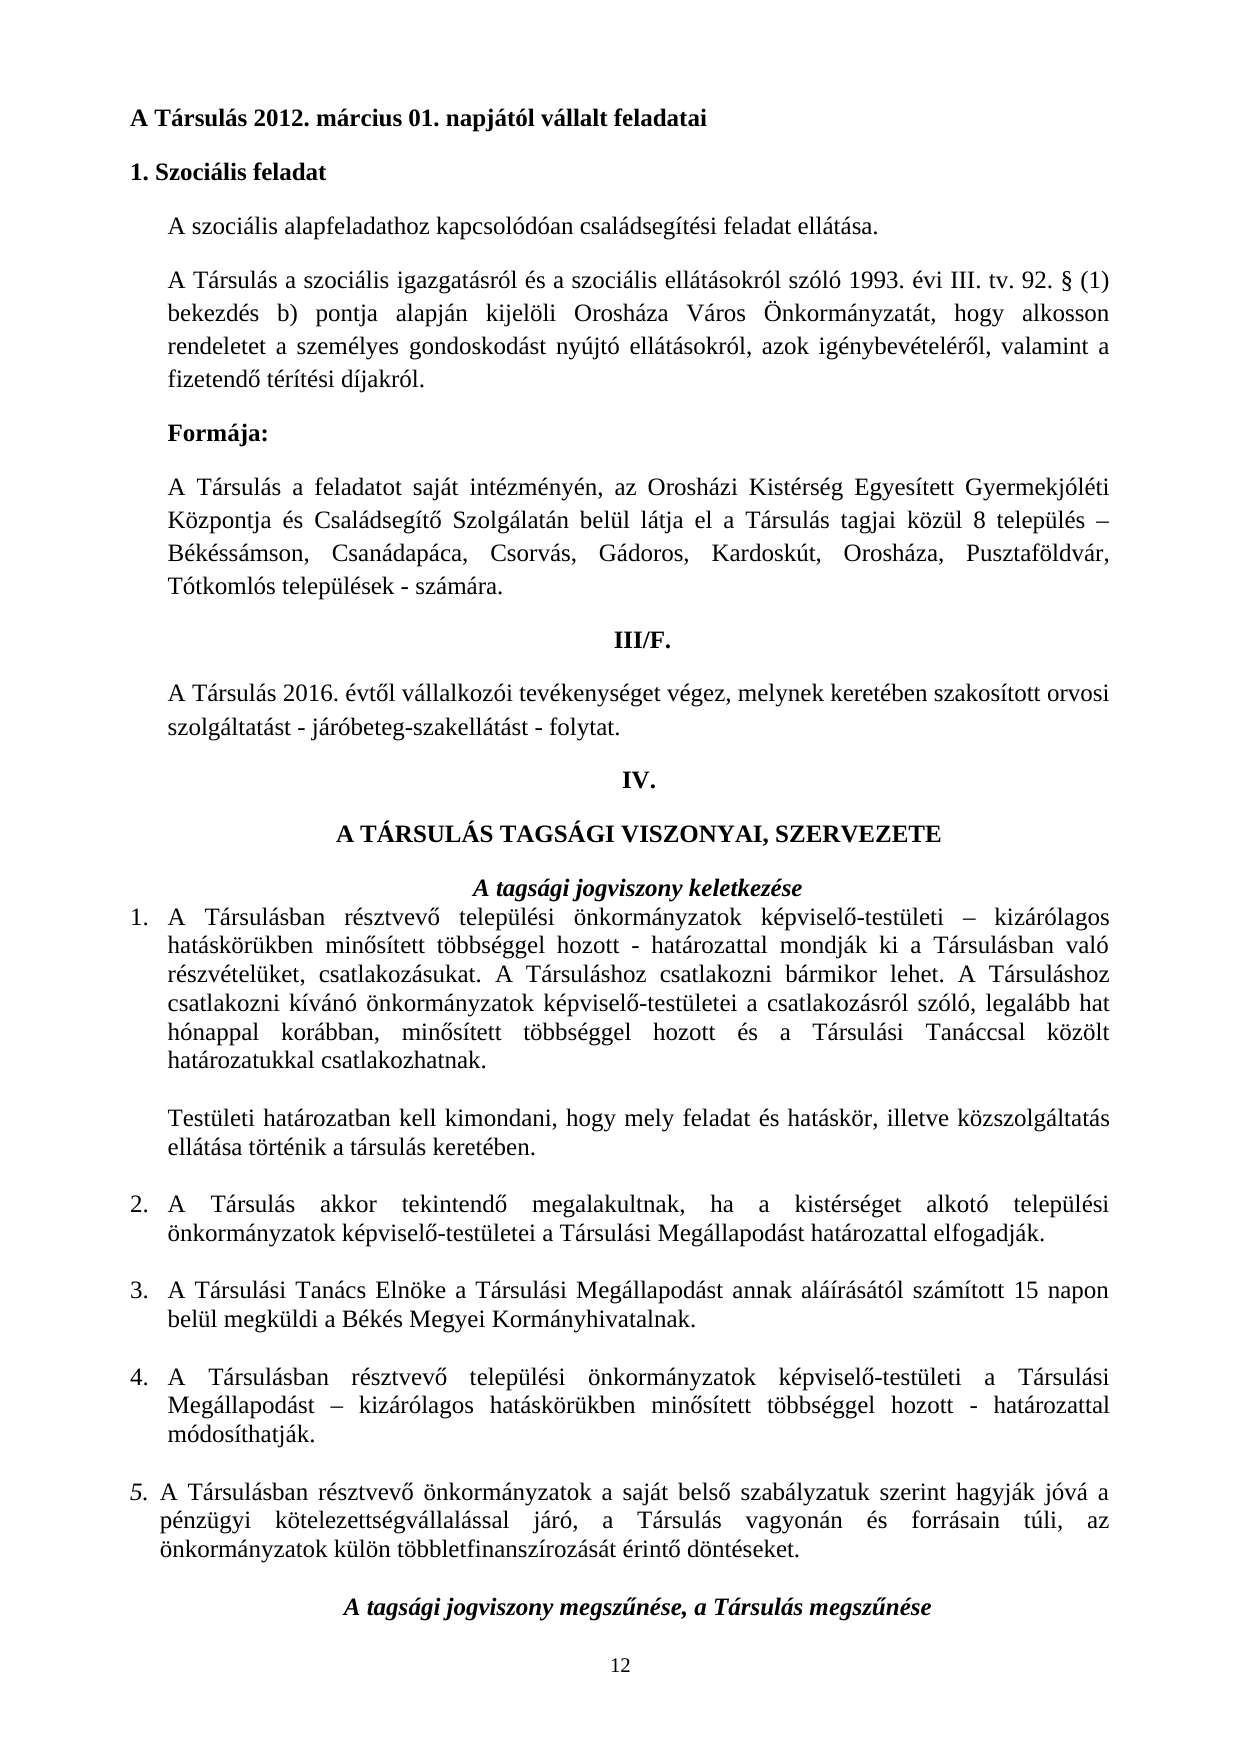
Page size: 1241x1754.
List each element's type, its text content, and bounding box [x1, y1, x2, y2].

text A szociális alapfeladathoz kapcsolódóan családsegítési feladat ellátása. [167, 211, 1110, 240]
text A Társulás 2016. évtől vállalkozói tevékenységet végez, melynek keretében szakosított orvosi szolgáltatást - járóbeteg-szakellátást - folytat. [167, 678, 1110, 740]
list A Társulásban résztvevő települési önkormányzatok képviselő-testületi a Társulási Megállapodást – kizárólagos hatáskörükben minősített többséggel hozott - határozattal módosíthatják. [130, 1362, 1110, 1448]
text IV. [167, 765, 1110, 794]
text 2. A Társulás akkor tekintendő megalakultnak, ha a kistérséget alkotó települési önkormányzatok képviselő-testületei a Társulási Megállapodást határozattal elfogadják. [130, 1189, 1110, 1247]
text Testületi határozatban kell kimondani, hogy mely feladat és hatáskör, illetve közszolgáltatás ellátása történik a társulás keretében. [130, 1103, 1110, 1161]
text A TÁRSULÁS TAGSÁGI VISZONYAI, SZERVEZETE [167, 819, 1110, 848]
subtitle A tagsági jogviszony keletkezése [167, 873, 1110, 902]
text A Társulás a szociális igazgatásról és a szociális ellátásokról szóló 1993. évi III. tv. 92. § (1) bekezdés b) pontja alapján kijelöli Orosháza Város Önkormányzatát, hogy alkosson rendeletet a személyes gondoskodást nyújtó ellátásokról, azok igénybevételéről, valamint a fizetendő térítési díjakról. [167, 265, 1110, 393]
text Formája: [167, 418, 1110, 447]
list A Társulásban résztvevő önkormányzatok a saját belső szabályzatuk szerint hagyják jóvá a pénzügyi kötelezettségvállalással járó, a Társulás vagyonán és forrásain túli, az önkormányzatok külön többletfinanszírozását érintő döntéseket. [130, 1477, 1110, 1563]
text A tagsági jogviszony megszűnése, a Társulás megszűnése [167, 1592, 1110, 1621]
text A Társulás 2012. március 01. napjától vállalt feladatai [130, 103, 1110, 132]
text 1. A Társulásban résztvevő települési önkormányzatok képviselő-testületi – kizárólagos hatáskörükben minősített többséggel hozott - határozattal mondják ki a Társulásban való részvételüket, csatlakozásukat. A Társuláshoz csatlakozni bármikor lehet. A Társuláshoz csatlakozni kívánó önkormányzatok képviselő-testületei a csatlakozásról szóló, legalább hat hónappal korábban, minősített többséggel hozott és a Társulási Tanáccsal közölt határozatukkal csatlakozhatnak. [130, 902, 1110, 1074]
list III/F. [174, 625, 1110, 653]
text 1. Szociális feladat [130, 157, 1110, 186]
text A Társulás a feladatot saját intézményén, az Orosházi Kistérség Egyesített Gyermekjóléti Központja és Családsegítő Szolgálatán belül látja el a Társulás tagjai közül 8 település – Békéssámson, Csanádapáca, Csorvás, Gádoros, Kardoskút, Orosháza, Pusztaföldvár, Tótkomlós települések - számára. [167, 472, 1110, 599]
text 3. A Társulási Tanács Elnöke a Társulási Megállapodást annak aláírásától számított 15 napon belül megküldi a Békés Megyei Kormányhivatalnak. [130, 1276, 1110, 1333]
